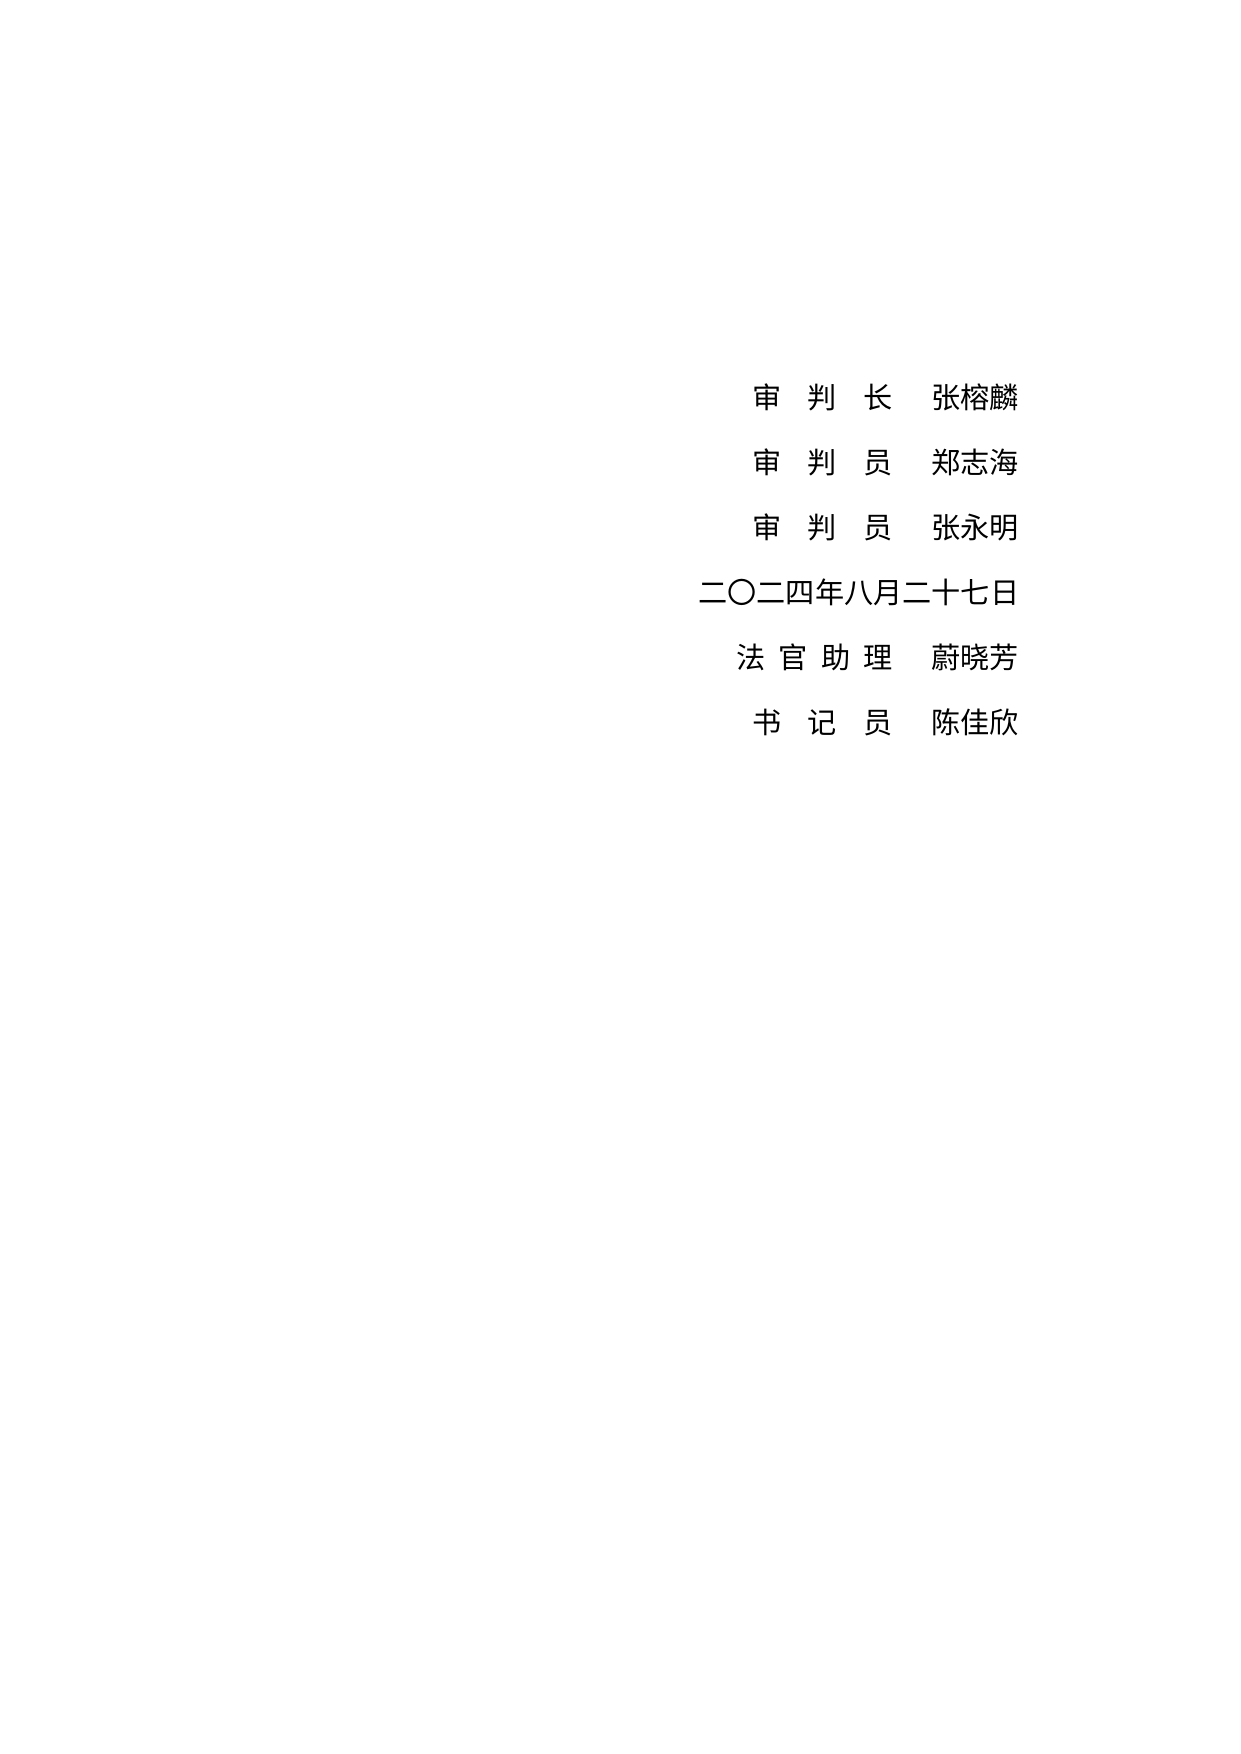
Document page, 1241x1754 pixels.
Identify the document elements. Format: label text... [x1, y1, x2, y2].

text 二〇二四年八月二十七日 [165, 558, 1019, 623]
text 书 记 员 陈佳欣 [165, 688, 1019, 753]
text 审 判 员 张永明 [165, 493, 1019, 558]
text 法 官 助 理 蔚晓芳 [165, 623, 1019, 688]
text 审 判 员 郑志海 [165, 428, 1019, 493]
text 审 判 长 张榕麟 [165, 363, 1019, 428]
